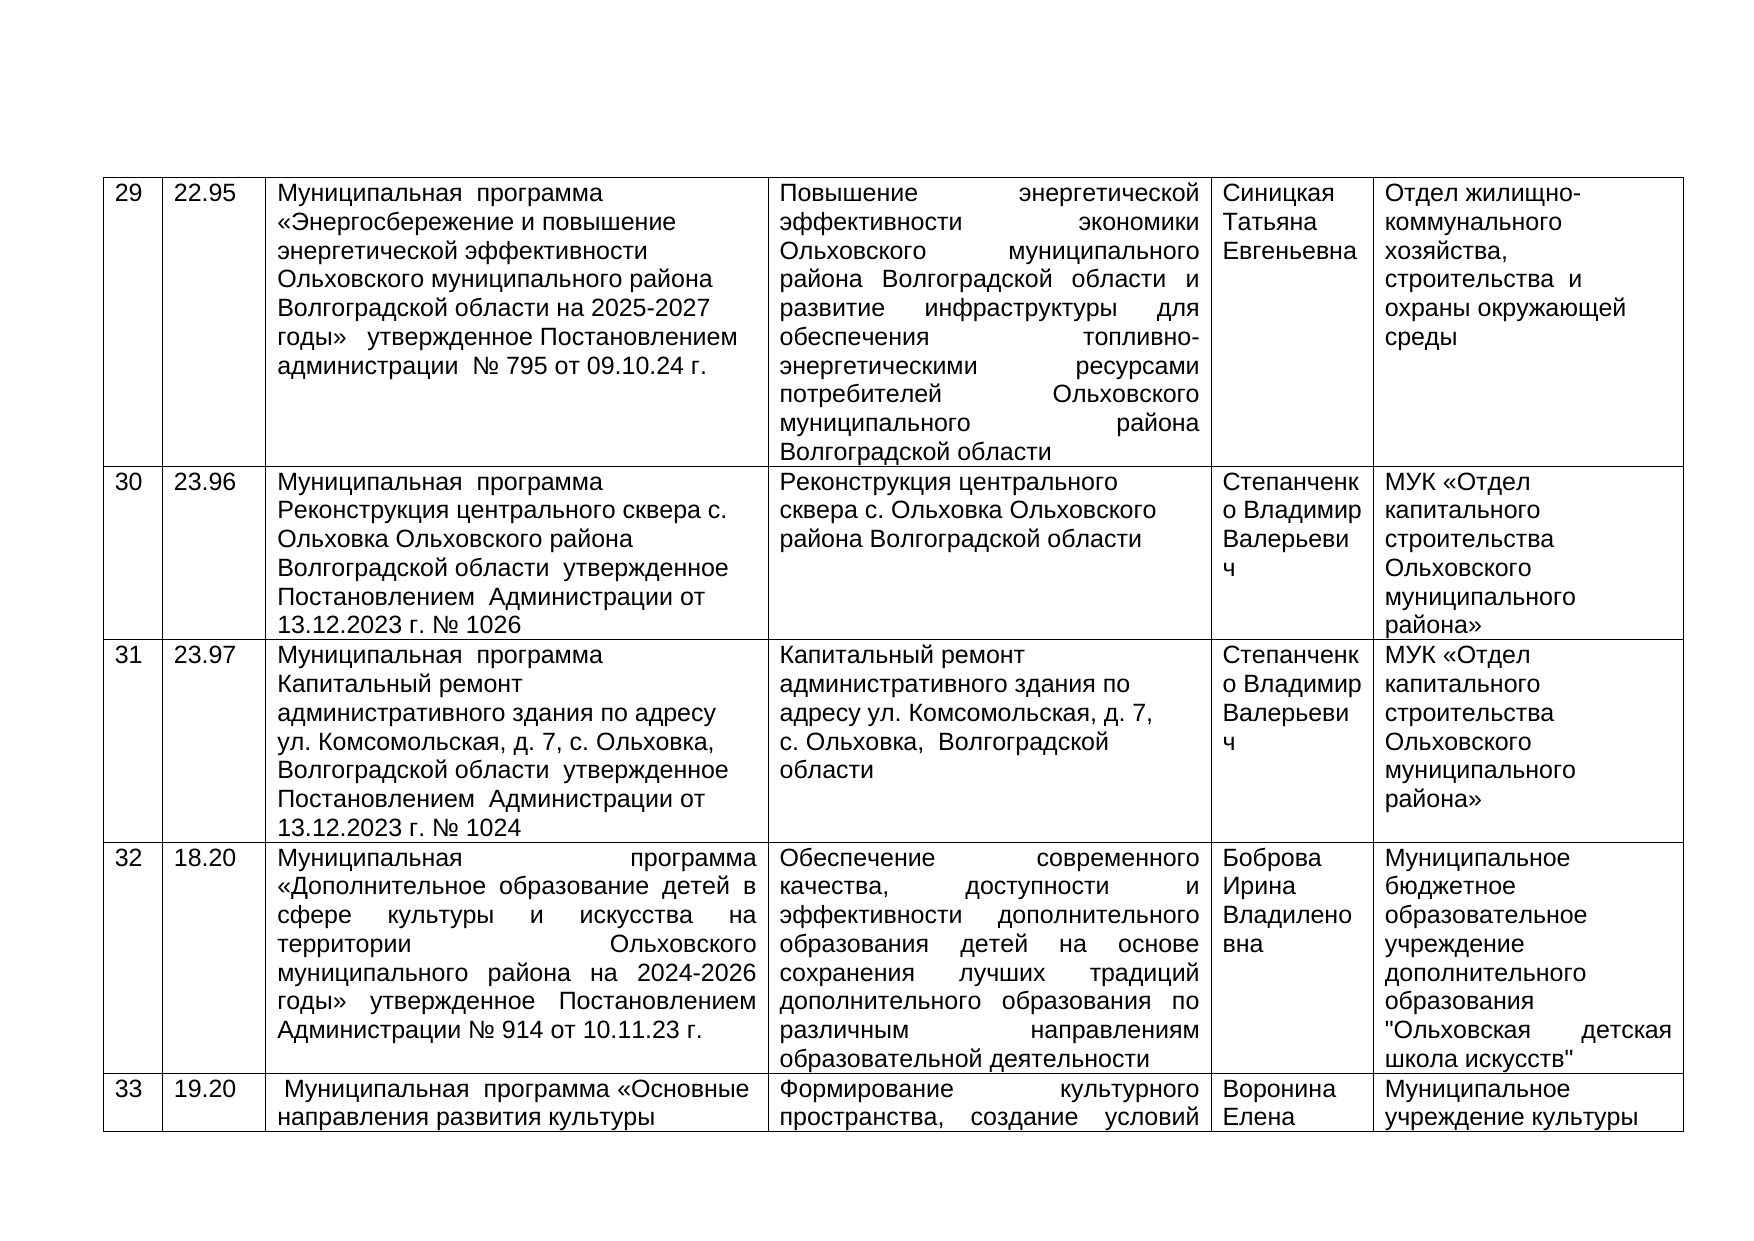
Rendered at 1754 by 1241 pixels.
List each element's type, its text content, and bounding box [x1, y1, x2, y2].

table_cell МУК «Отдел капитального строительства Ольховского муниципального района» [1374, 467, 1683, 639]
table_cell 23.96 [163, 467, 265, 639]
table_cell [769, 1074, 1211, 1131]
table_cell 23.97 [163, 640, 265, 842]
table_cell Отдел жилищно-коммунального хозяйства, строительства и охраны окружающей среды [1374, 178, 1683, 466]
table_cell 18.20 [163, 843, 265, 1073]
table_cell 30 [104, 467, 162, 639]
table_cell Муниципальная программа Капитальный ремонт административного здания по адресу ул. Комсомольская, д. 7, с. Ольховка, Волгоградской области утвержденное Постановлением Администрации от 13.12.2023 г. № 1024 [266, 640, 768, 842]
table_cell Обеспечение современного качества, доступности и эффективности дополнительного образования детей на основе сохранения лучших традиций дополнительного образования по различным направлениям образовательной деятельности [769, 843, 1211, 1073]
table_cell Синицкая Татьяна Евгеньевна [1212, 178, 1373, 466]
table_cell 19.20 [163, 1074, 265, 1131]
table_cell Муниципальная программа Реконструкция центрального сквера с. Ольховка Ольховского района Волгоградской области утвержденное Постановлением Администрации от 13.12.2023 г. № 1026 [266, 467, 768, 639]
table_cell Капитальный ремонт административного здания по адресу ул. Комсомольская, д. 7, с. Ольховка, Волгоградской области [769, 640, 1211, 842]
table_cell Боброва Ирина Владиленовна [1212, 843, 1373, 1073]
table_cell Степанченко Владимир Валерьевич [1212, 467, 1373, 639]
table_cell 32 [104, 843, 162, 1073]
table_cell 31 [104, 640, 162, 842]
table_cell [1374, 1074, 1683, 1131]
table_cell 22.95 [163, 178, 265, 466]
table_cell Муниципальная программа «Энергосбережение и повышение энергетической эффективности Ольховского муниципального района Волгоградской области на 2025-2027 годы» утвержденное Постановлением администрации № 795 от 09.10.24 г. [266, 178, 768, 466]
table_cell Муниципальная программа «Дополнительное образование детей в сфере культуры и искусства на территории Ольховского муниципального района на 2024-2026 годы» утвержденное Постановлением Администрации № 914 от 10.11.23 г. [266, 843, 768, 1073]
table_cell Муниципальное бюджетное образовательное учреждение дополнительного образования "Ольховская детская школа искусств" [1374, 843, 1683, 1073]
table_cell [1212, 1074, 1373, 1131]
table_cell Степанченко Владимир Валерьевич [1212, 640, 1373, 842]
table_cell МУК «Отдел капитального строительства Ольховского муниципального района» [1374, 640, 1683, 842]
table_cell Повышение энергетической эффективности экономики Ольховского муниципального района Волгоградской области и развитие инфраструктуры для обеспечения топливно-энергетическими ресурсами потребителей Ольховского муниципального района Волгоградской области [769, 178, 1211, 466]
table_cell Реконструкция центрального сквера с. Ольховка Ольховского района Волгоградской области [769, 467, 1211, 639]
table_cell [266, 1074, 768, 1131]
table_cell 33 [104, 1074, 162, 1131]
table_cell 29 [104, 178, 162, 466]
